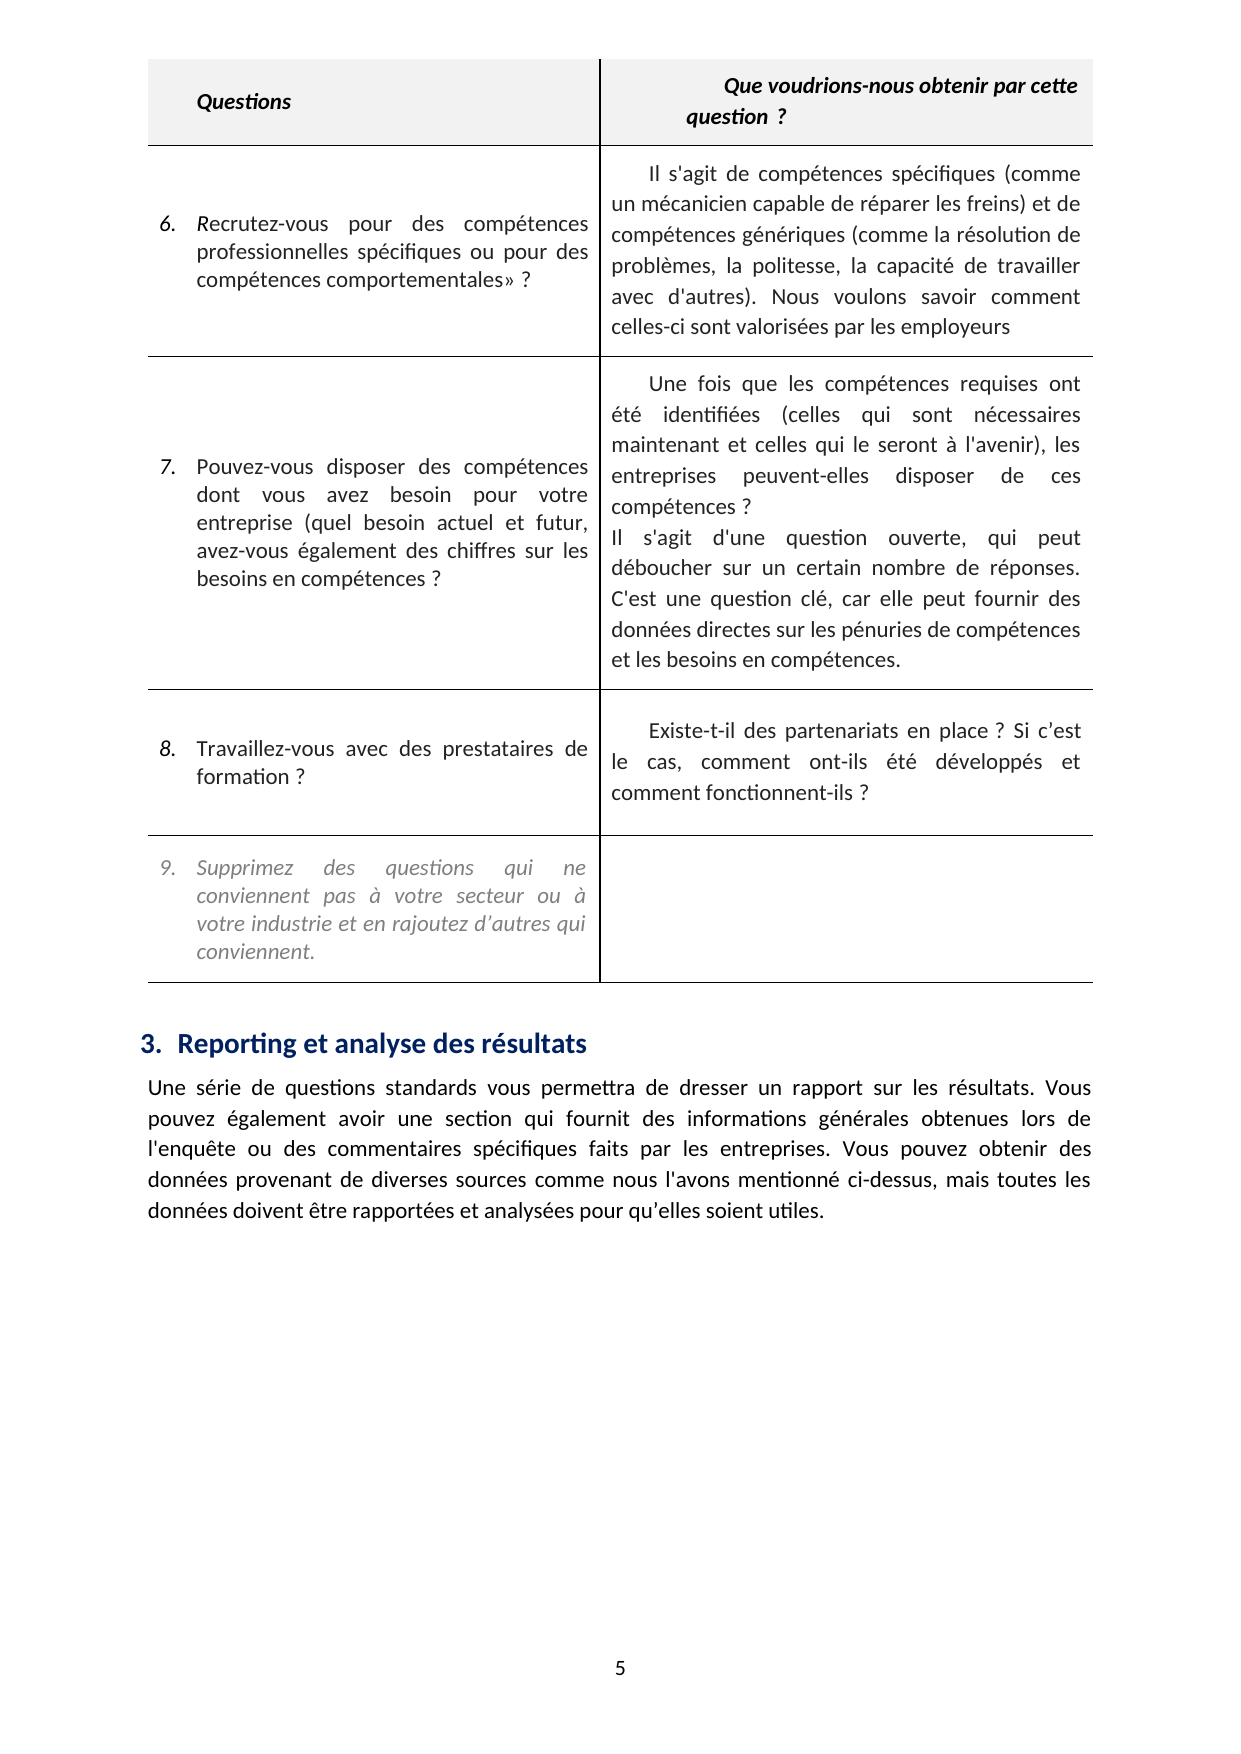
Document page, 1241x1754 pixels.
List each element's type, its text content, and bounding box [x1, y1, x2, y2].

table_header Questions [148, 59, 599, 145]
table_cell Supprimez des questions qui ne conviennent pas à votre secteur ou à votre industrie et en rajoutez d’autres qui conviennent. [148, 836, 599, 982]
text Une série de questions standards vous permettra de dresser un rapport sur les résultats. Vous pouvez également avoir une section qui fournit des informations générales obtenues lors de l'enquête ou des commentaires spécifiques faits par les entreprises. Vous pouvez obtenir des données provenant de diverses sources comme nous l'avons mentionné ci-dessus, mais toutes les données doivent être rapportées et analysées pour qu’elles soient utiles. [148, 1073, 1093, 1224]
table_cell Existe-t-il des partenariats en place ? Si c’est le cas, comment ont-ils été développés et comment fonctionnent-ils ? [601, 690, 1093, 835]
table_cell [601, 836, 1093, 982]
table_cell Recrutez-vous pour des compétences professionnelles spécifiques ou pour des compétences comportementales» ? [148, 146, 599, 356]
table_cell Il s'agit de compétences spécifiques (comme un mécanicien capable de réparer les freins) et de compétences génériques (comme la résolution de problèmes, la politesse, la capacité de travailler avec d'autres). Nous voulons savoir comment celles-ci sont valorisées par les employeurs [601, 146, 1093, 356]
table_cell Travaillez-vous avec des prestataires de formation ? [148, 690, 599, 835]
table_cell Pouvez-vous disposer des compétences dont vous avez besoin pour votre entreprise (quel besoin actuel et futur, avez-vous également des chiffres sur les besoins en compétences ? [148, 357, 599, 689]
table_cell Une fois que les compétences requises ont été identifiées (celles qui sont nécessaires maintenant et celles qui le seront à l'avenir), les entreprises peuvent-elles disposer de ces compétences ? Il s'agit d'une question ouverte, qui peut déboucher sur un certain nombre de réponses. C'est une question clé, car elle peut fournir des données directes sur les pénuries de compétences et les besoins en compétences. [601, 357, 1093, 689]
list Reporting et analyse des résultats [140, 1025, 1093, 1061]
table_header Que voudrions-nous obtenir par cette question ? [601, 59, 1093, 145]
